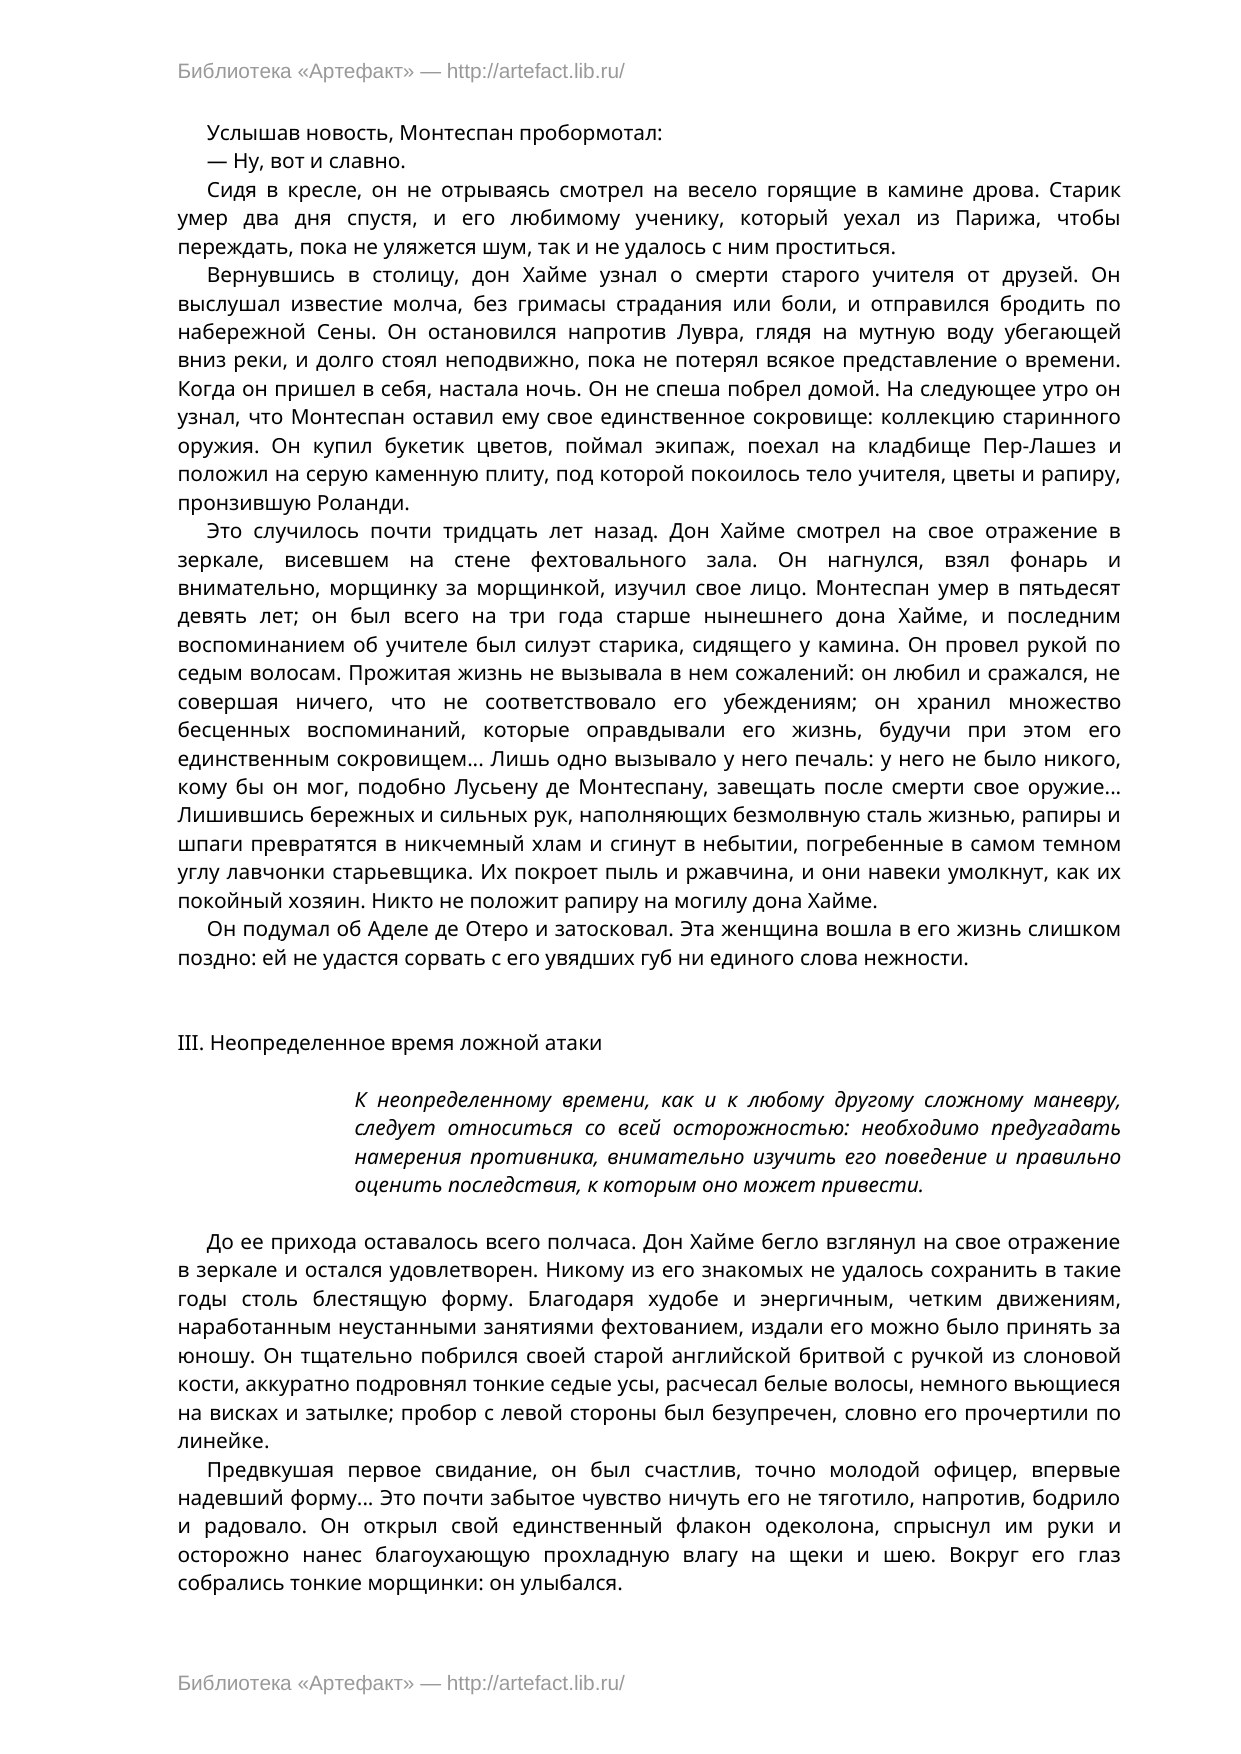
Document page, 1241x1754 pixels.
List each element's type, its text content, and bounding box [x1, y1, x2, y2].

text Это случилось почти тридцать лет назад. Дон Хайме смотрел на свое отражение в зеркале, висевшем на стене фехтовального зала. Он нагнулся, взял фонарь и внимательно, морщинку за морщинкой, изучил свое лицо. Монтеспан умер в пятьдесят девять лет; он был всего на три года старше нынешнего дона Хайме, и последним воспоминанием об учителе был силуэт старика, сидящего у камина. Он провел рукой по седым волосам. Прожитая жизнь не вызывала в нем сожалений: он любил и сражался, не совершая ничего, что не соответствовало его убеждениям; он хранил множество бесценных воспоминаний, которые оправдывали его жизнь, будучи при этом его единственным сокровищем... Лишь одно вызывало у него печаль: у него не было никого, кому бы он мог, подобно Лусьену де Монтеспану, завещать после смерти свое оружие... Лишившись бережных и сильных рук, наполняющих безмолвную сталь жизнью, рапиры и шпаги превратятся в никчемный хлам и сгинут в небытии, погребенные в самом темном углу лавчонки старьевщика. Их покроет пыль и ржавчина, и они навеки умолкнут, как их покойный хозяин. Никто не положит рапиру на могилу дона Хайме. [177, 516, 1122, 914]
text Сидя в кресле, он не отрываясь смотрел на весело горящие в камине дрова. Старик умер два дня спустя, и его любимому ученику, который уехал из Парижа, чтобы переждать, пока не уляжется шум, так и не удалось с ним проститься. [177, 175, 1122, 260]
text Предвкушая первое свидание, он был счастлив, точно молодой офицер, впервые надевший форму... Это почти забытое чувство ничуть его не тяготило, напротив, бодрило и радовало. Он открыл свой единственный флакон одеколона, спрыснул им руки и осторожно нанес благоухающую прохладную влагу на щеки и шею. Вокруг его глаз собрались тонкие морщинки: он улыбался. [177, 1455, 1122, 1597]
text Услышав новость, Монтеспан пробормотал: [177, 118, 1122, 147]
text Он подумал об Аделе де Отеро и затосковал. Эта женщина вошла в его жизнь слишком поздно: ей не удастся сорвать с его увядших губ ни единого слова нежности. [177, 914, 1122, 971]
subtitle III. Неопределенное время ложной атаки [177, 1028, 1122, 1057]
text К неопределенному времени, как и к любому другому сложному маневру, следует относиться со всей осторожностью: необходимо предугадать намерения противника, внимательно изучить его поведение и правильно оценить последствия, к которым оно может привести. [354, 1085, 1122, 1199]
text — Ну, вот и славно. [177, 147, 1122, 175]
text Вернувшись в столицу, дон Хайме узнал о смерти старого учителя от друзей. Он выслушал известие молча, без гримасы страдания или боли, и отправился бродить по набережной Сены. Он остановился напротив Лувра, глядя на мутную воду убегающей вниз реки, и долго стоял неподвижно, пока не потерял всякое представление о времени. Когда он пришел в себя, настала ночь. Он не спеша побрел домой. На следующее утро он узнал, что Монтеспан оставил ему свое единственное сокровище: коллекцию старинного оружия. Он купил букетик цветов, поймал экипаж, поехал на кладбище Пер-Лашез и положил на серую каменную плиту, под которой покоилось тело учителя, цветы и рапиру, пронзившую Роланди. [177, 260, 1122, 516]
text До ее прихода оставалось всего полчаса. Дон Хайме бегло взглянул на свое отражение в зеркале и остался удовлетворен. Никому из его знакомых не удалось сохранить в такие годы столь блестящую форму. Благодаря худобе и энергичным, четким движениям, наработанным неустанными занятиями фехтованием, издали его можно было принять за юношу. Он тщательно побрился своей старой английской бритвой с ручкой из слоновой кости, аккуратно подровнял тонкие седые усы, расчесал белые волосы, немного вьющиеся на висках и затылке; пробор с левой стороны был безупречен, словно его прочертили по линейке. [177, 1227, 1122, 1455]
